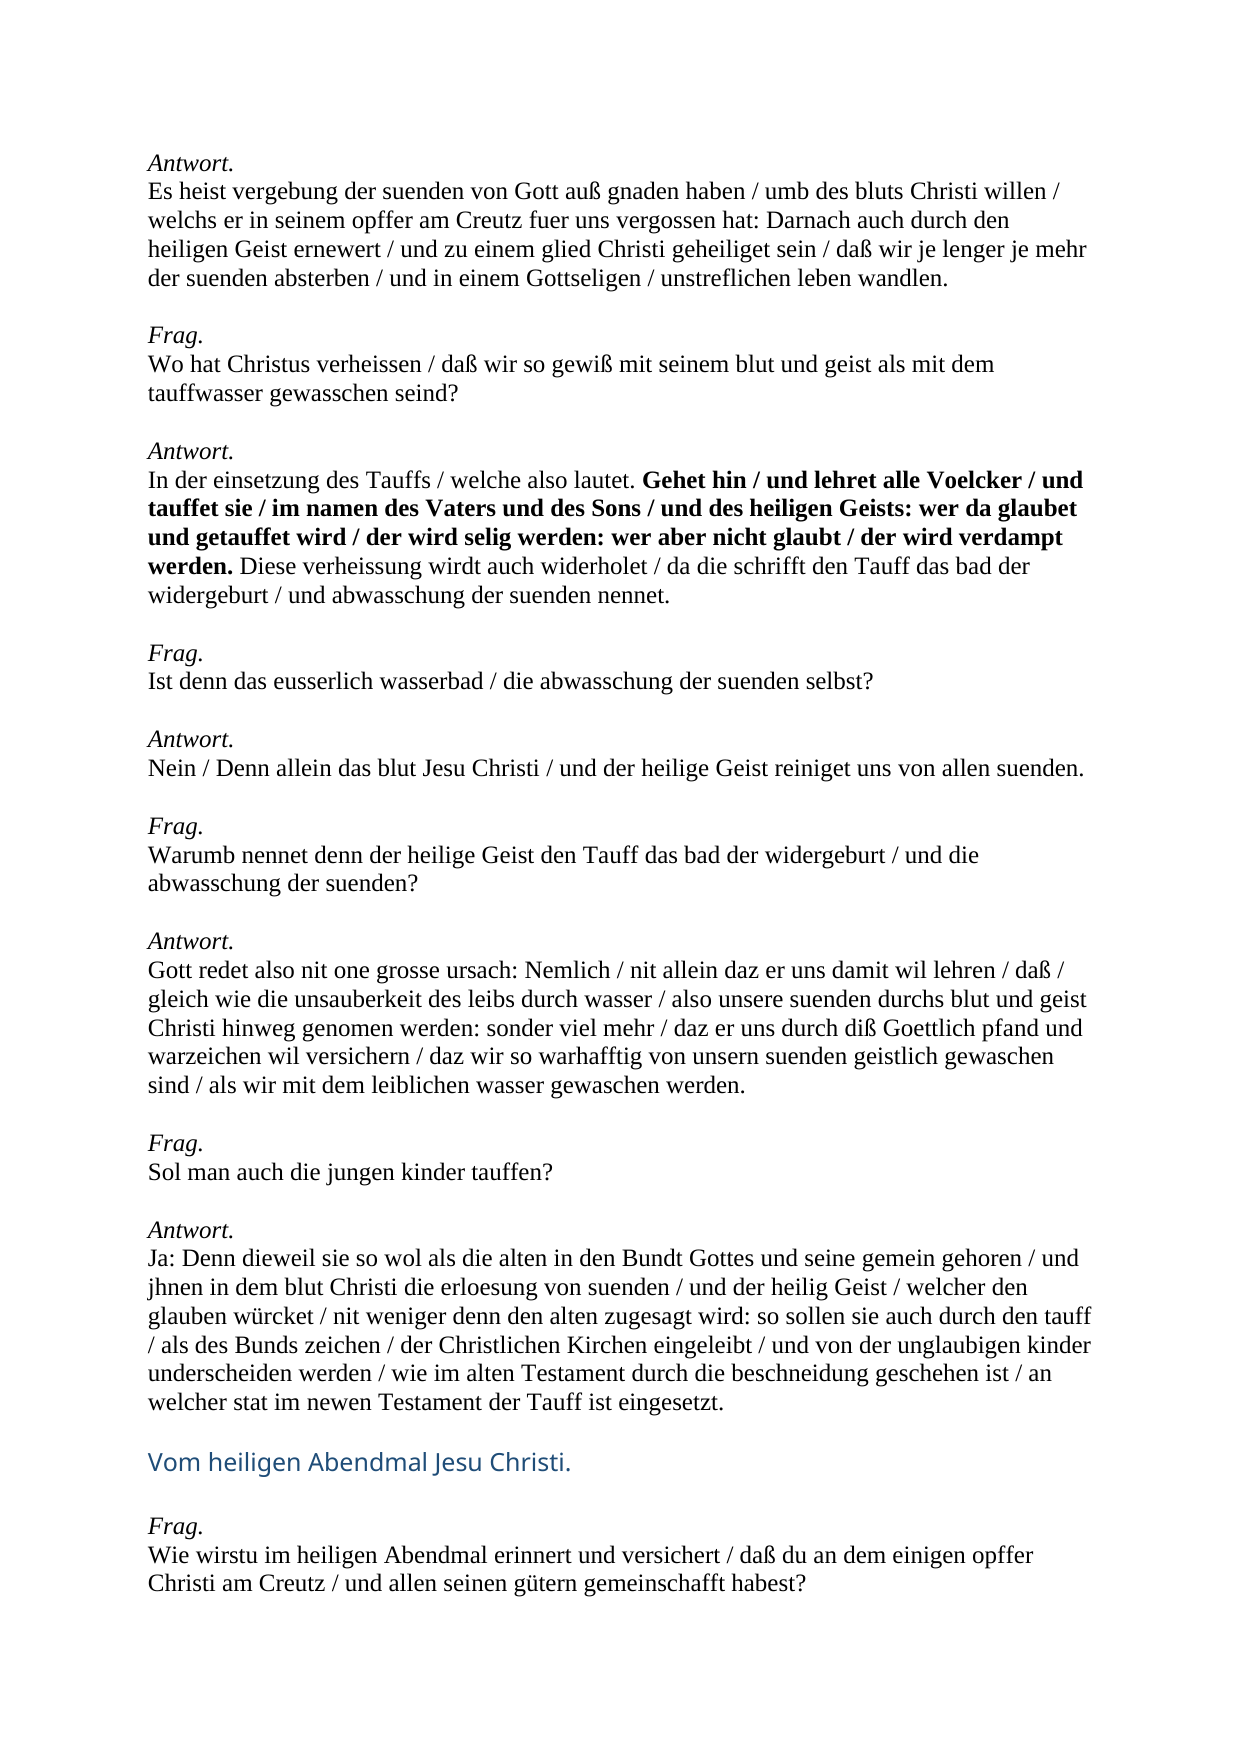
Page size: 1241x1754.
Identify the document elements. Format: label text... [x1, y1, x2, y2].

text Antwort. In der einsetzung des Tauffs / welche also lautet. Gehet hin / und lehret alle Voelcker / und tauffet sie / im namen des Vaters und des Sons / und des heiligen Geists: wer da glaubet und getauffet wird / der wird selig werden: wer aber nicht glaubt / der wird verdampt werden. Diese verheissung wirdt auch widerholet / da die schrifft den Tauff das bad der widergeburt / und abwasschung der suenden nennet. [148, 436, 1093, 608]
text Antwort. Gott redet also nit one grosse ursach: Nemlich / nit allein daz er uns damit wil lehren / daß / gleich wie die unsauberkeit des leibs durch wasser / also unsere suenden durchs blut und geist Christi hinweg genomen werden: sonder viel mehr / daz er uns durch diß Goettlich pfand und warzeichen wil versichern / daz wir so warhafftig von unsern suenden geistlich gewaschen sind / als wir mit dem leiblichen wasser gewaschen werden. [148, 926, 1093, 1099]
text Antwort. Ja: Denn dieweil sie so wol als die alten in den Bundt Gottes und seine gemein gehoren / und jhnen in dem blut Christi die erloesung von suenden / und der heilig Geist / welcher den glauben würcket / nit weniger denn den alten zugesagt wird: so sollen sie auch durch den tauff / als des Bunds zeichen / der Christlichen Kirchen eingeleibt / und von der unglaubigen kinder underscheiden werden / wie im alten Testament durch die beschneidung geschehen ist / an welcher stat im newen Testament der Tauff ist eingesetzt. [148, 1215, 1093, 1416]
text Antwort. Es heist vergebung der suenden von Gott auß gnaden haben / umb des bluts Christi willen / welchs er in seinem opffer am Creutz fuer uns vergossen hat: Darnach auch durch den heiligen Geist ernewert / und zu einem glied Christi geheiliget sein / daß wir je lenger je mehr der suenden absterben / und in einem Gottseligen / unstreflichen leben wandlen. [148, 148, 1093, 291]
subtitle Vom heiligen Abendmal Jesu Christi. [148, 1445, 1093, 1479]
text Frag. Wo hat Christus verheissen / daß wir so gewiß mit seinem blut und geist als mit dem tauffwasser gewasschen seind? [148, 321, 1093, 407]
text Frag. Warumb nennet denn der heilige Geist den Tauff das bad der widergeburt / und die abwasschung der suenden? [148, 811, 1093, 897]
text Frag. Wie wirstu im heiligen Abendmal erinnert und versichert / daß du an dem einigen opffer Christi am Creutz / und allen seinen gütern gemeinschafft habest? [148, 1511, 1093, 1597]
text Frag. Sol man auch die jungen kinder tauffen? [148, 1128, 1093, 1186]
text Antwort. Nein / Denn allein das blut Jesu Christi / und der heilige Geist reiniget uns von allen suenden. [148, 724, 1093, 782]
text Frag. Ist denn das eusserlich wasserbad / die abwasschung der suenden selbst? [148, 638, 1093, 695]
